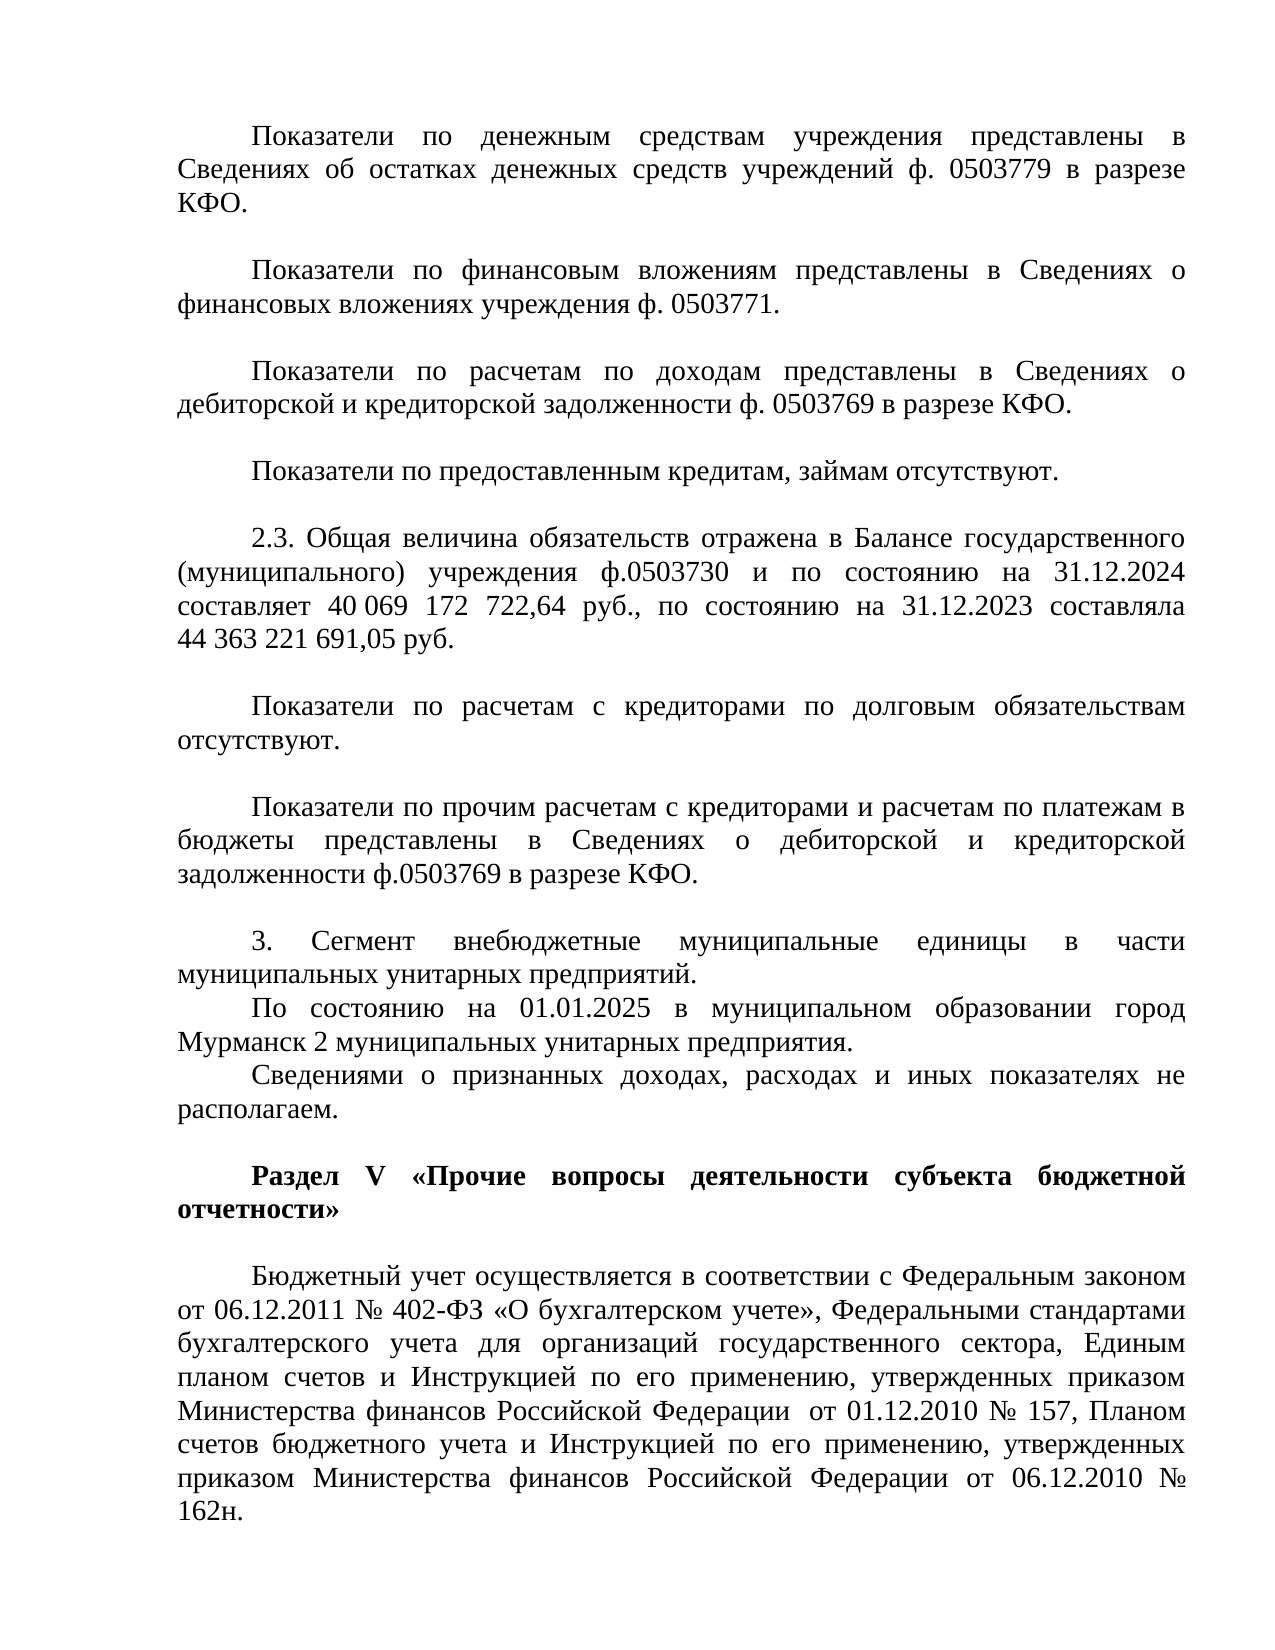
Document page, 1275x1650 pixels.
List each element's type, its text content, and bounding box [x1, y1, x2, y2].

text По состоянию на 01.01.2025 в муниципальном образовании город Мурманск 2 муниципальных унитарных предприятия. [177, 990, 1186, 1057]
text Показатели по расчетам с кредиторами по долговым обязательствам отсутствуют. [177, 688, 1186, 755]
text Показатели по прочим расчетам с кредиторами и расчетам по платежам в бюджеты представлены в Сведениях о дебиторской и кредиторской задолженности ф.0503769 в разрезе КФО. [177, 789, 1186, 889]
text Показатели по предоставленным кредитам, займам отсутствуют. [177, 453, 1186, 487]
text Показатели по финансовым вложениям представлены в Сведениях о финансовых вложениях учреждения ф. 0503771. [177, 252, 1186, 319]
text Бюджетный учет осуществляется в соответствии с Федеральным законом от 06.12.2011 № 402-ФЗ «О бухгалтерском учете», Федеральными стандартами бухгалтерского учета для организаций государственного сектора, Единым планом счетов и Инструкцией по его применению, утвержденных приказом Министерства финансов Российской Федерации от 01.12.2010 № 157, Планом счетов бюджетного учета и Инструкцией по его применению, утвержденных приказом Министерства финансов Российской Федерации от 06.12.2010 № 162н. [177, 1258, 1186, 1527]
text Показатели по расчетам по доходам представлены в Сведениях о дебиторской и кредиторской задолженности ф. 0503769 в разрезе КФО. [177, 353, 1186, 420]
text 3. Сегмент внебюджетные муниципальные единицы в части муниципальных унитарных предприятий. [177, 923, 1186, 990]
text 2.3. Общая величина обязательств отражена в Балансе государственного (муниципального) учреждения ф.0503730 и по состоянию на 31.12.2024 составляет 40 069 172 722,64 руб., по состоянию на 31.12.2023 составляла 44 363 221 691,05 руб. [177, 521, 1186, 655]
text Показатели по денежным средствам учреждения представлены в Сведениях об остатках денежных средств учреждений ф. 0503779 в разрезе КФО. [177, 118, 1186, 219]
text Раздел V «Прочие вопросы деятельности субъекта бюджетной отчетности» [177, 1158, 1186, 1225]
text Сведениями о признанных доходах, расходах и иных показателях не располагаем. [177, 1057, 1186, 1124]
